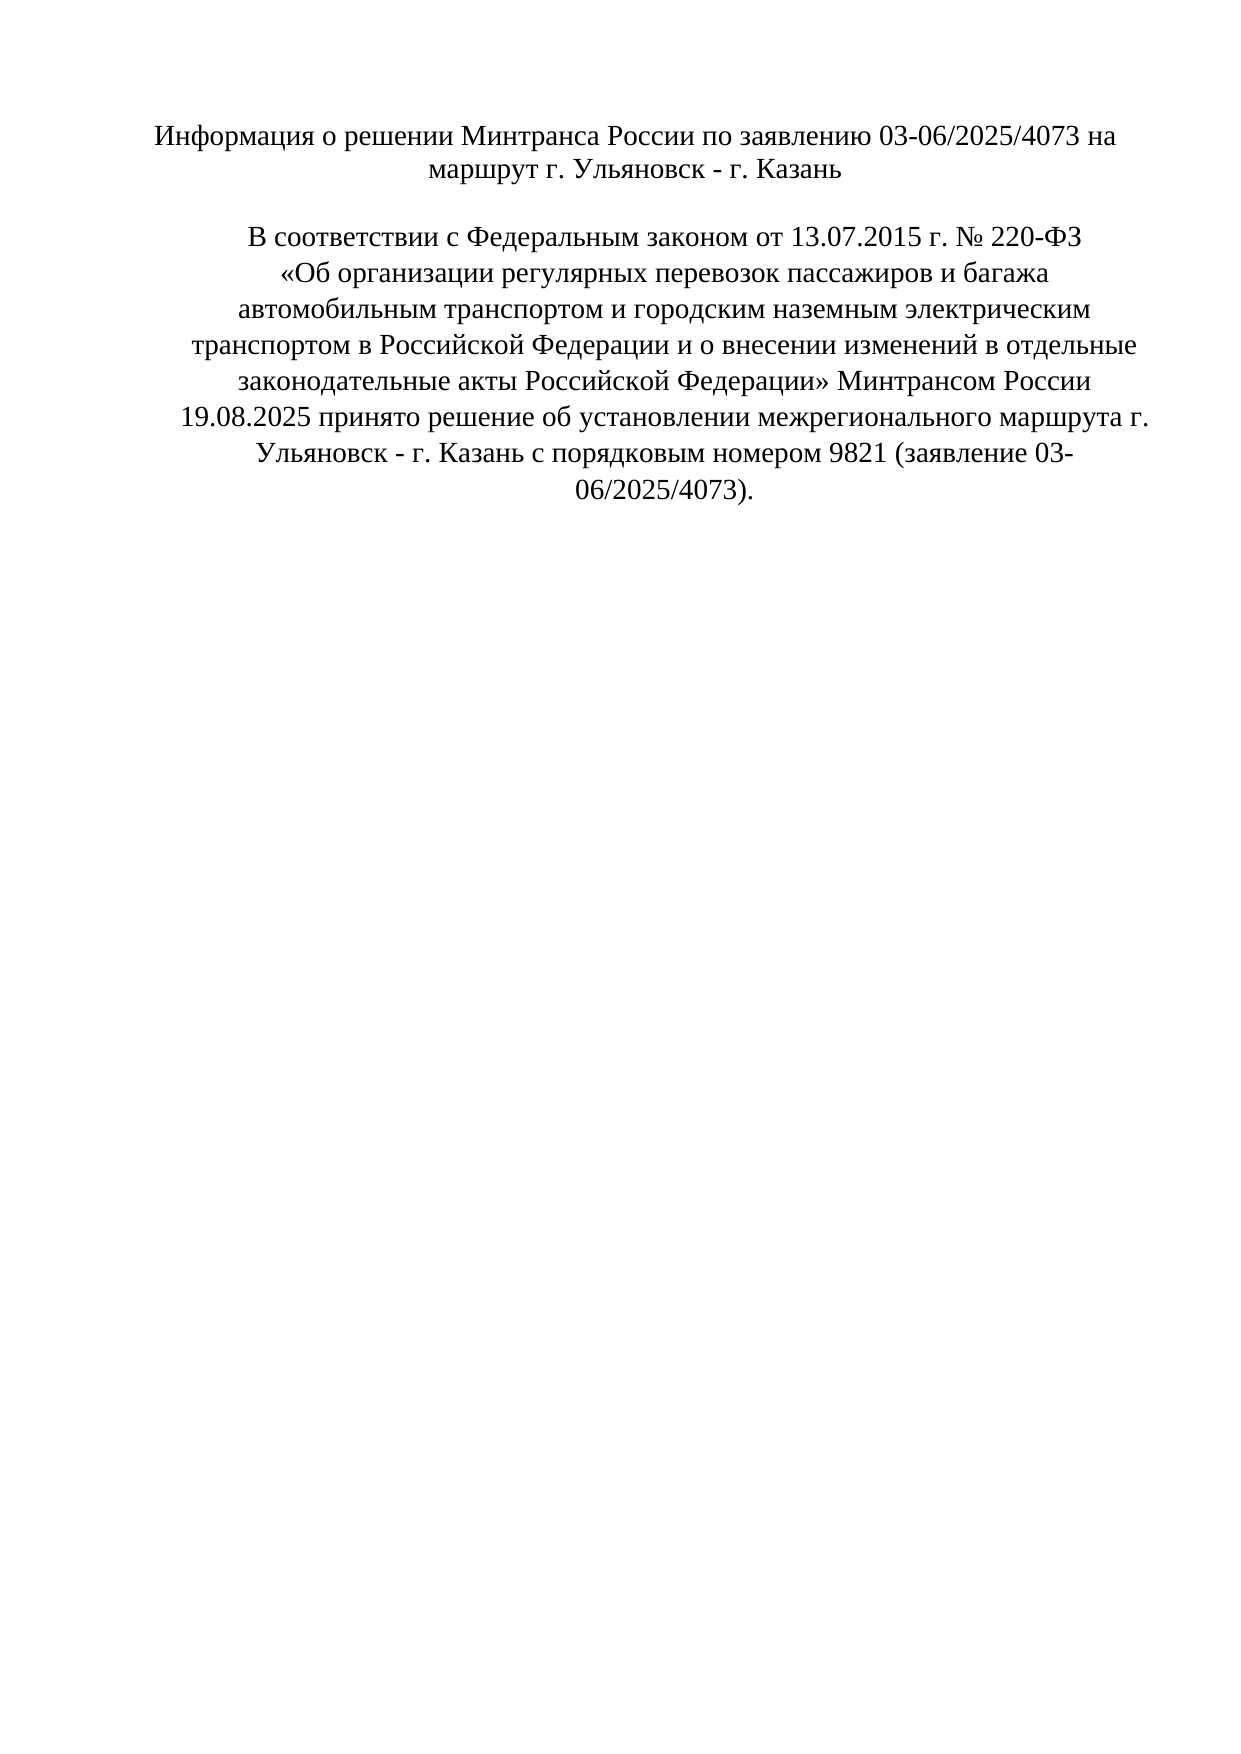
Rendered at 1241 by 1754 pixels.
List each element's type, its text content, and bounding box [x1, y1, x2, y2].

text В соответствии с Федеральным законом от 13.07.2015 г. № 220-ФЗ «Об организации регулярных перевозок пассажиров и багажа автомобильным транспортом и городским наземным электрическим транспортом в Российской Федерации и о внесении изменений в отдельные законодательные акты Российской Федерации» Минтрансом России 19.08.2025 принято решение об установлении межрегионального маршрута г. Ульяновск - г. Казань с порядковым номером 9821 (заявление 03-06/2025/4073). [177, 219, 1152, 505]
text Информация о решении Минтранса России по заявлению 03-06/2025/4073 на маршрут г. Ульяновск - г. Казань [118, 118, 1152, 185]
